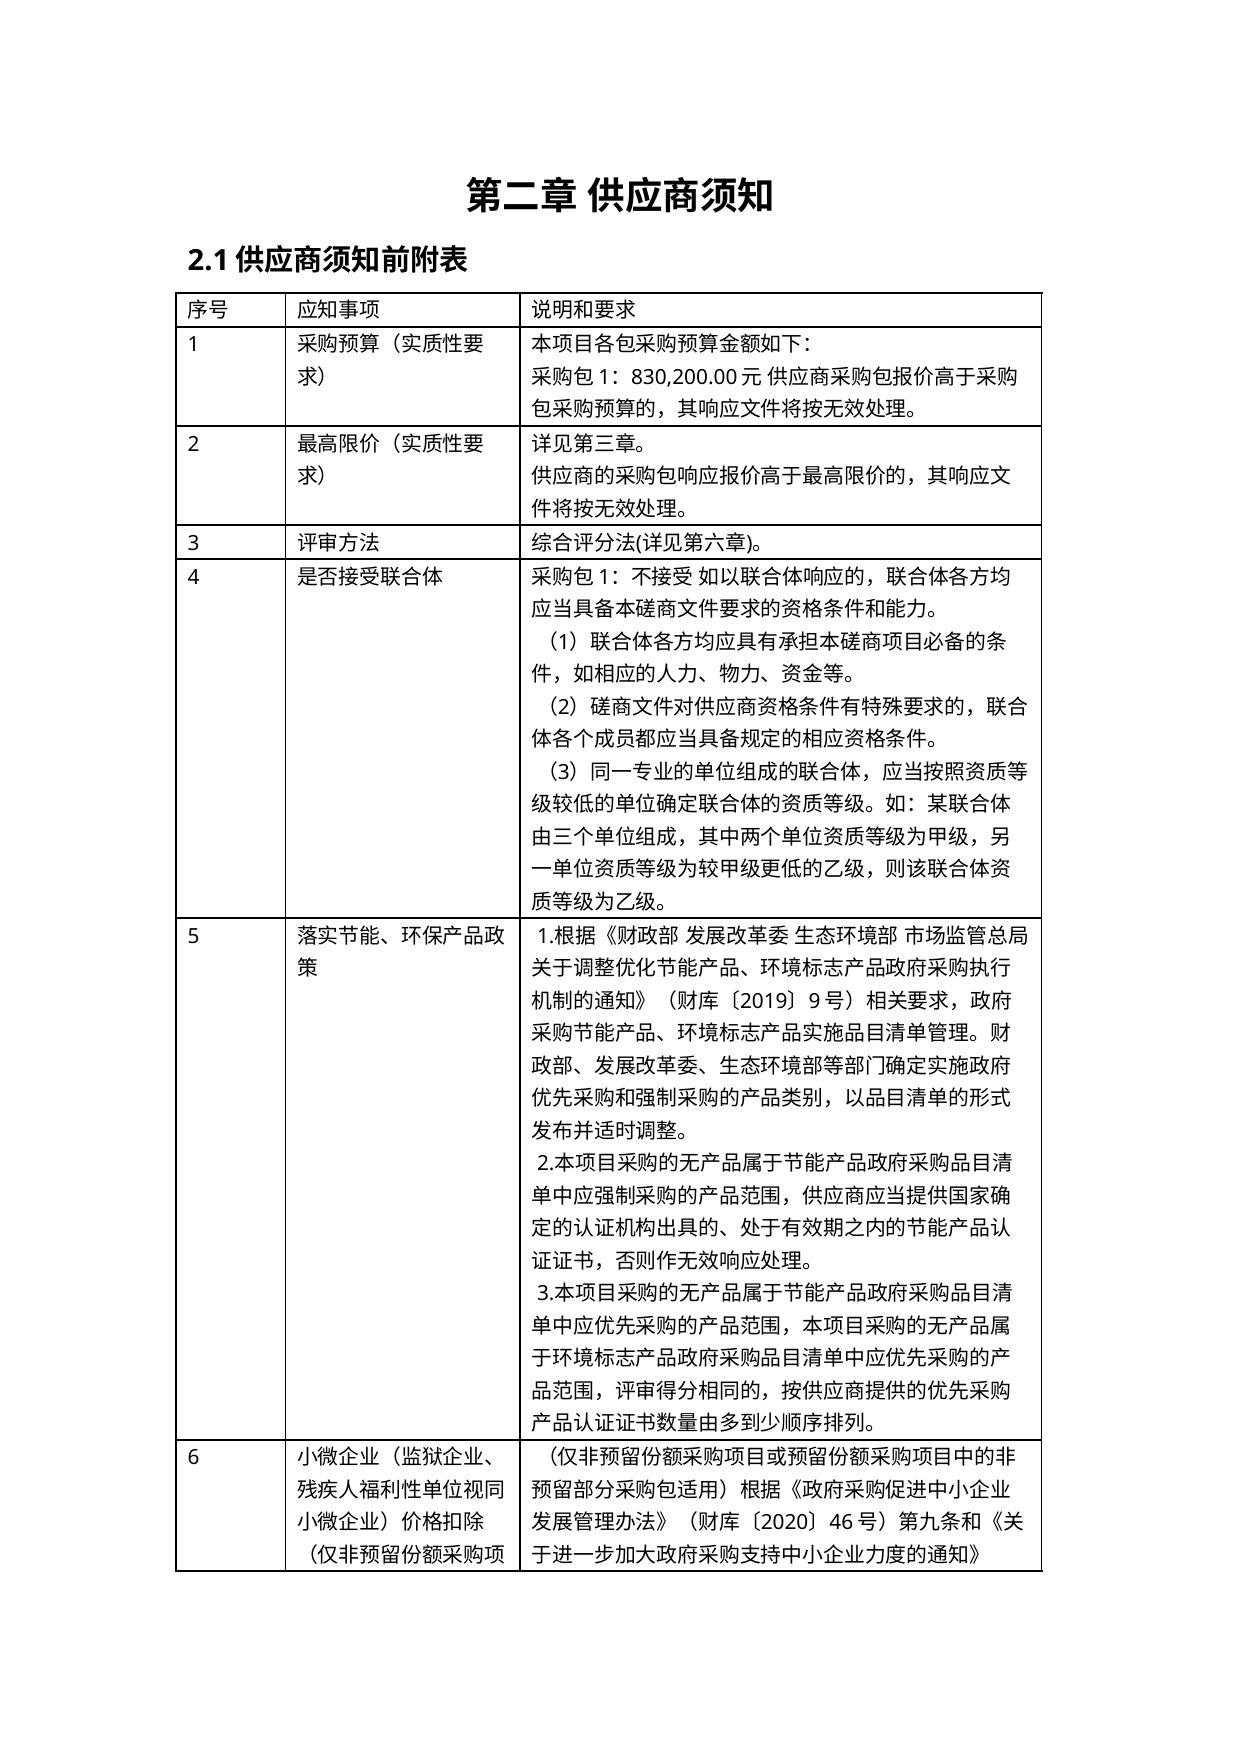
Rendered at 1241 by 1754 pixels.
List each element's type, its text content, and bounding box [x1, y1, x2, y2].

table_cell 采购预算（实质性要求） [286, 328, 519, 425]
table_cell 5 [177, 919, 285, 1439]
table_cell 6 [177, 1441, 285, 1570]
table_cell 最高限价（实质性要求） [286, 427, 519, 524]
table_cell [286, 1441, 519, 1570]
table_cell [521, 1441, 1041, 1570]
table_cell 综合评分法(详见第六章)。 [521, 526, 1041, 558]
table_cell 评审方法 [286, 526, 519, 558]
table_cell 1.根据《财政部 发展改革委 生态环境部 市场监管总局关于调整优化节能产品、环境标志产品政府采购执行机制的通知》（财库〔2019〕9号）相关要求，政府采购节能产品、环境标志产品实施品目清单管理。财政部、发展改革委、生态环境部等部门确定实施政府优先采购和强制采购的产品类别，以品目清单的形式发布并适时调整。 2.本项目采购的无产品属于节能产品政府采购品目清单中应强制采购的产品范围，供应商应当提供国家确定的认证机构出具的、处于有效期之内的节能产品认证证书，否则作无效响应处理。 3.本项目采购的无产品属于节能产品政府采购品目清单中应优先采购的产品范围，本项目采购的无产品属于环境标志产品政府采购品目清单中应优先采购的产品范围，评审得分相同的，按供应商提供的优先采购产品认证证书数量由多到少顺序排列。 [521, 919, 1041, 1439]
table_cell 详见第三章。 供应商的采购包响应报价高于最高限价的，其响应文件将按无效处理。 [521, 427, 1041, 524]
table_cell 本项目各包采购预算金额如下： 采购包1：830,200.00元 供应商采购包报价高于采购包采购预算的，其响应文件将按无效处理。 [521, 328, 1041, 425]
table_header 说明和要求 [521, 294, 1041, 326]
table_cell 是否接受联合体 [286, 560, 519, 917]
table_header 序号 [177, 294, 285, 326]
text 第二章 供应商须知 [187, 162, 1053, 227]
text 2.1供应商须知前附表 [187, 227, 1053, 292]
table_cell 采购包1：不接受 如以联合体响应的，联合体各方均应当具备本磋商文件要求的资格条件和能力。 （1）联合体各方均应具有承担本磋商项目必备的条件，如相应的人力、物力、资金等。 （2）磋商文件对供应商资格条件有特殊要求的，联合体各个成员都应当具备规定的相应资格条件。 （3）同一专业的单位组成的联合体，应当按照资质等级较低的单位确定联合体的资质等级。如：某联合体由三个单位组成，其中两个单位资质等级为甲级，另一单位资质等级为较甲级更低的乙级，则该联合体资质等级为乙级。 [521, 560, 1041, 917]
table_cell 1 [177, 328, 285, 425]
table_header 应知事项 [286, 294, 519, 326]
table_cell 4 [177, 560, 285, 917]
table_cell 2 [177, 427, 285, 524]
table_cell 落实节能、环保产品政策 [286, 919, 519, 1439]
table_cell 3 [177, 526, 285, 558]
